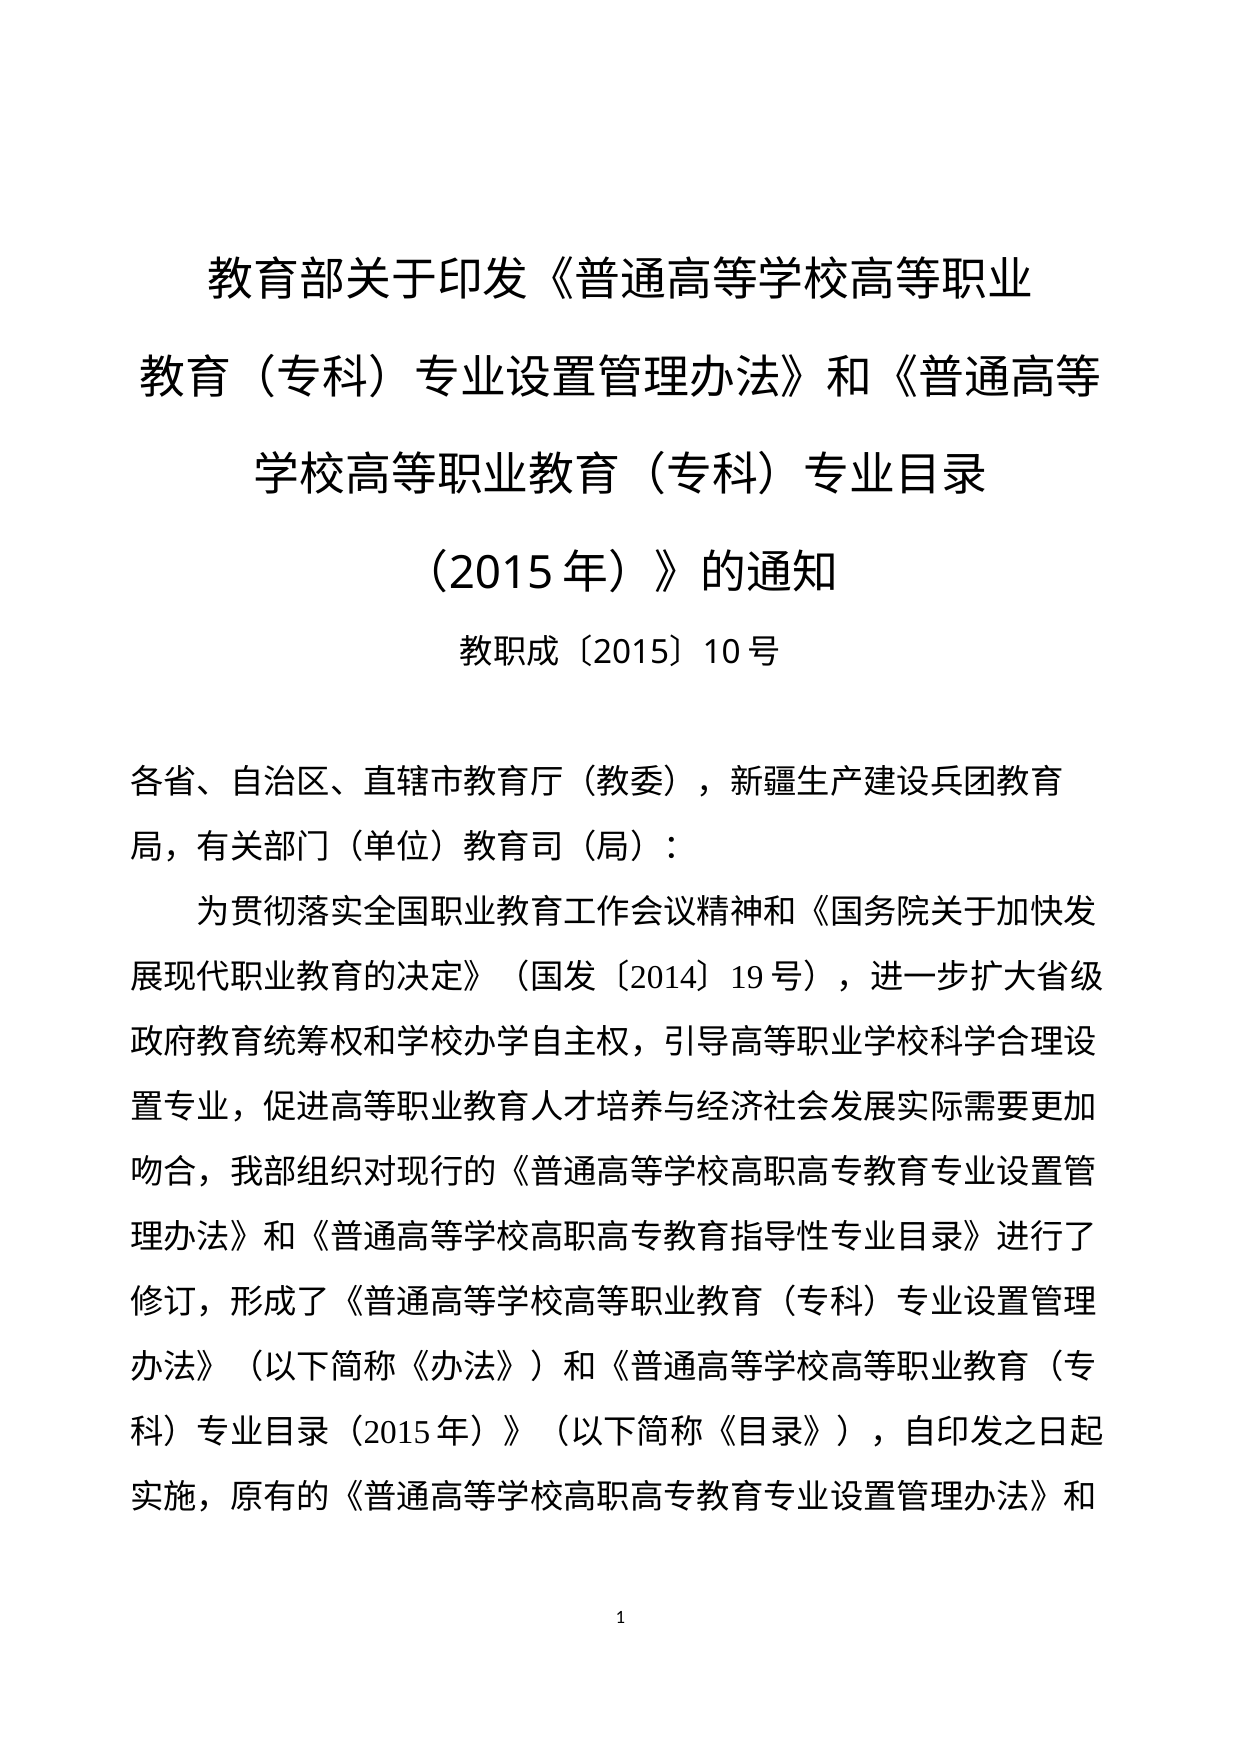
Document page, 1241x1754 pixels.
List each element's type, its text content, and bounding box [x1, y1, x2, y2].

subtitle 教育部关于印发《普通高等学校高等职业 [130, 227, 1110, 324]
subtitle 教育（专科）专业设置管理办法》和《普通高等学校高等职业教育（专科）专业目录 [130, 324, 1110, 519]
text 各省、自治区、直辖市教育厅（教委），新疆生产建设兵团教育局，有关部门（单位）教育司（局）： [130, 747, 1110, 877]
text 教职成〔2015〕10号 [130, 617, 1110, 682]
subtitle （2015年）》的通知 [130, 519, 1110, 617]
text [130, 877, 1110, 1527]
